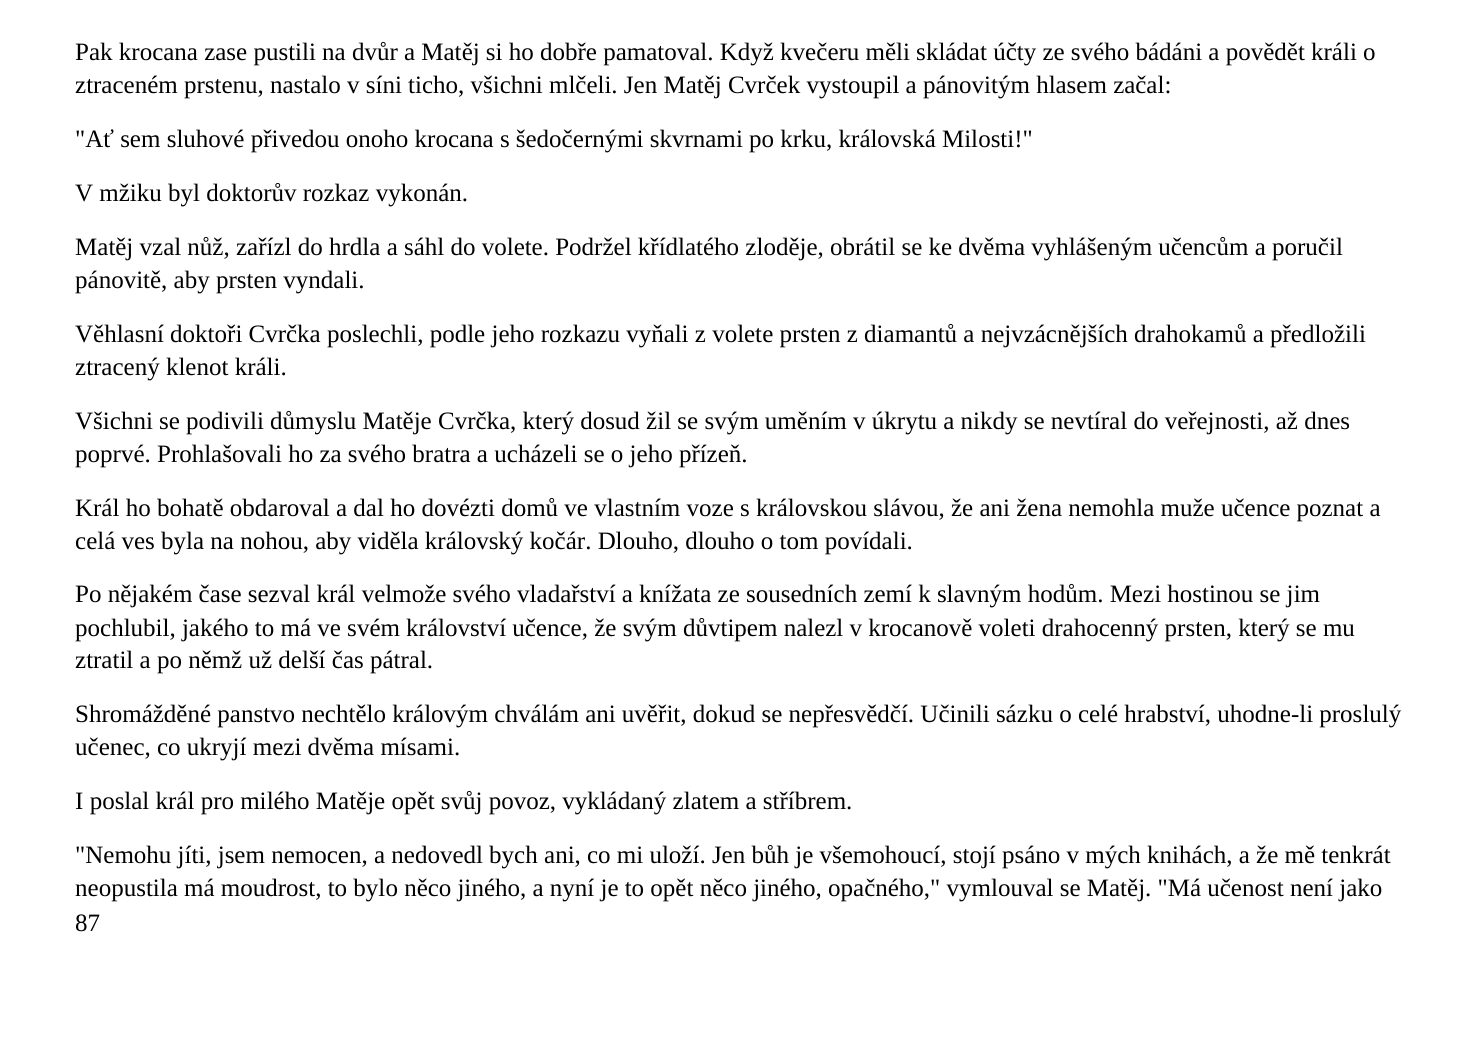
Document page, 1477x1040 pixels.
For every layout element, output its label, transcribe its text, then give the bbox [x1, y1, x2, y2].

text Pak krocana zase pustili na dvůr a Matěj si ho dobře pamatoval. Když kvečeru měli skládat účty ze svého bádáni a povědět králi o ztraceném prstenu, nastalo v síni ticho, všichni mlčeli. Jen Matěj Cvrček vystoupil a pánovitým hlasem začal: [75, 37, 1416, 99]
text Král ho bohatě obdaroval a dal ho dovézti domů ve vlastním voze s královskou slávou, že ani žena nemohla muže učence poznat a celá ves byla na nohou, aby viděla královský kočár. Dlouho, dlouho o tom povídali. [75, 493, 1416, 554]
text I poslal král pro milého Matěje opět svůj povoz, vykládaný zlatem a stříbrem. [75, 786, 1416, 815]
text Věhlasní doktoři Cvrčka poslechli, podle jeho rozkazu vyňali z volete prsten z diamantů a nejvzácnějších drahokamů a předložili ztracený klenot králi. [75, 319, 1416, 381]
text Shromážděné panstvo nechtělo královým chválám ani uvěřit, dokud se nepřesvědčí. Učinili sázku o celé hrabství, uhodne-li proslulý učenec, co ukryjí mezi dvěma mísami. [75, 699, 1416, 761]
text V mžiku byl doktorův rozkaz vykonán. [75, 178, 1416, 207]
text Všichni se podivili důmyslu Matěje Cvrčka, který dosud žil se svým uměním v úkrytu a nikdy se nevtíral do veřejnosti, až dnes poprvé. Prohlašovali ho za svého bratra a ucházeli se o jeho přízeň. [75, 406, 1416, 468]
text Po nějakém čase sezval král velmože svého vladařství a knížata ze sousedních zemí k slavným hodům. Mezi hostinou se jim pochlubil, jakého to má ve svém království učence, že svým důvtipem nalezl v krocanově voleti drahocenný prsten, který se mu ztratil a po němž už delší čas pátral. [75, 579, 1416, 674]
text Matěj vzal nůž, zařízl do hrdla a sáhl do volete. Podržel křídlatého zloděje, obrátil se ke dvěma vyhlášeným učencům a poručil pánovitě, aby prsten vyndali. [75, 232, 1416, 294]
text "Ať sem sluhové přivedou onoho krocana s šedočernými skvrnami po krku, královská Milosti!" [75, 124, 1416, 153]
